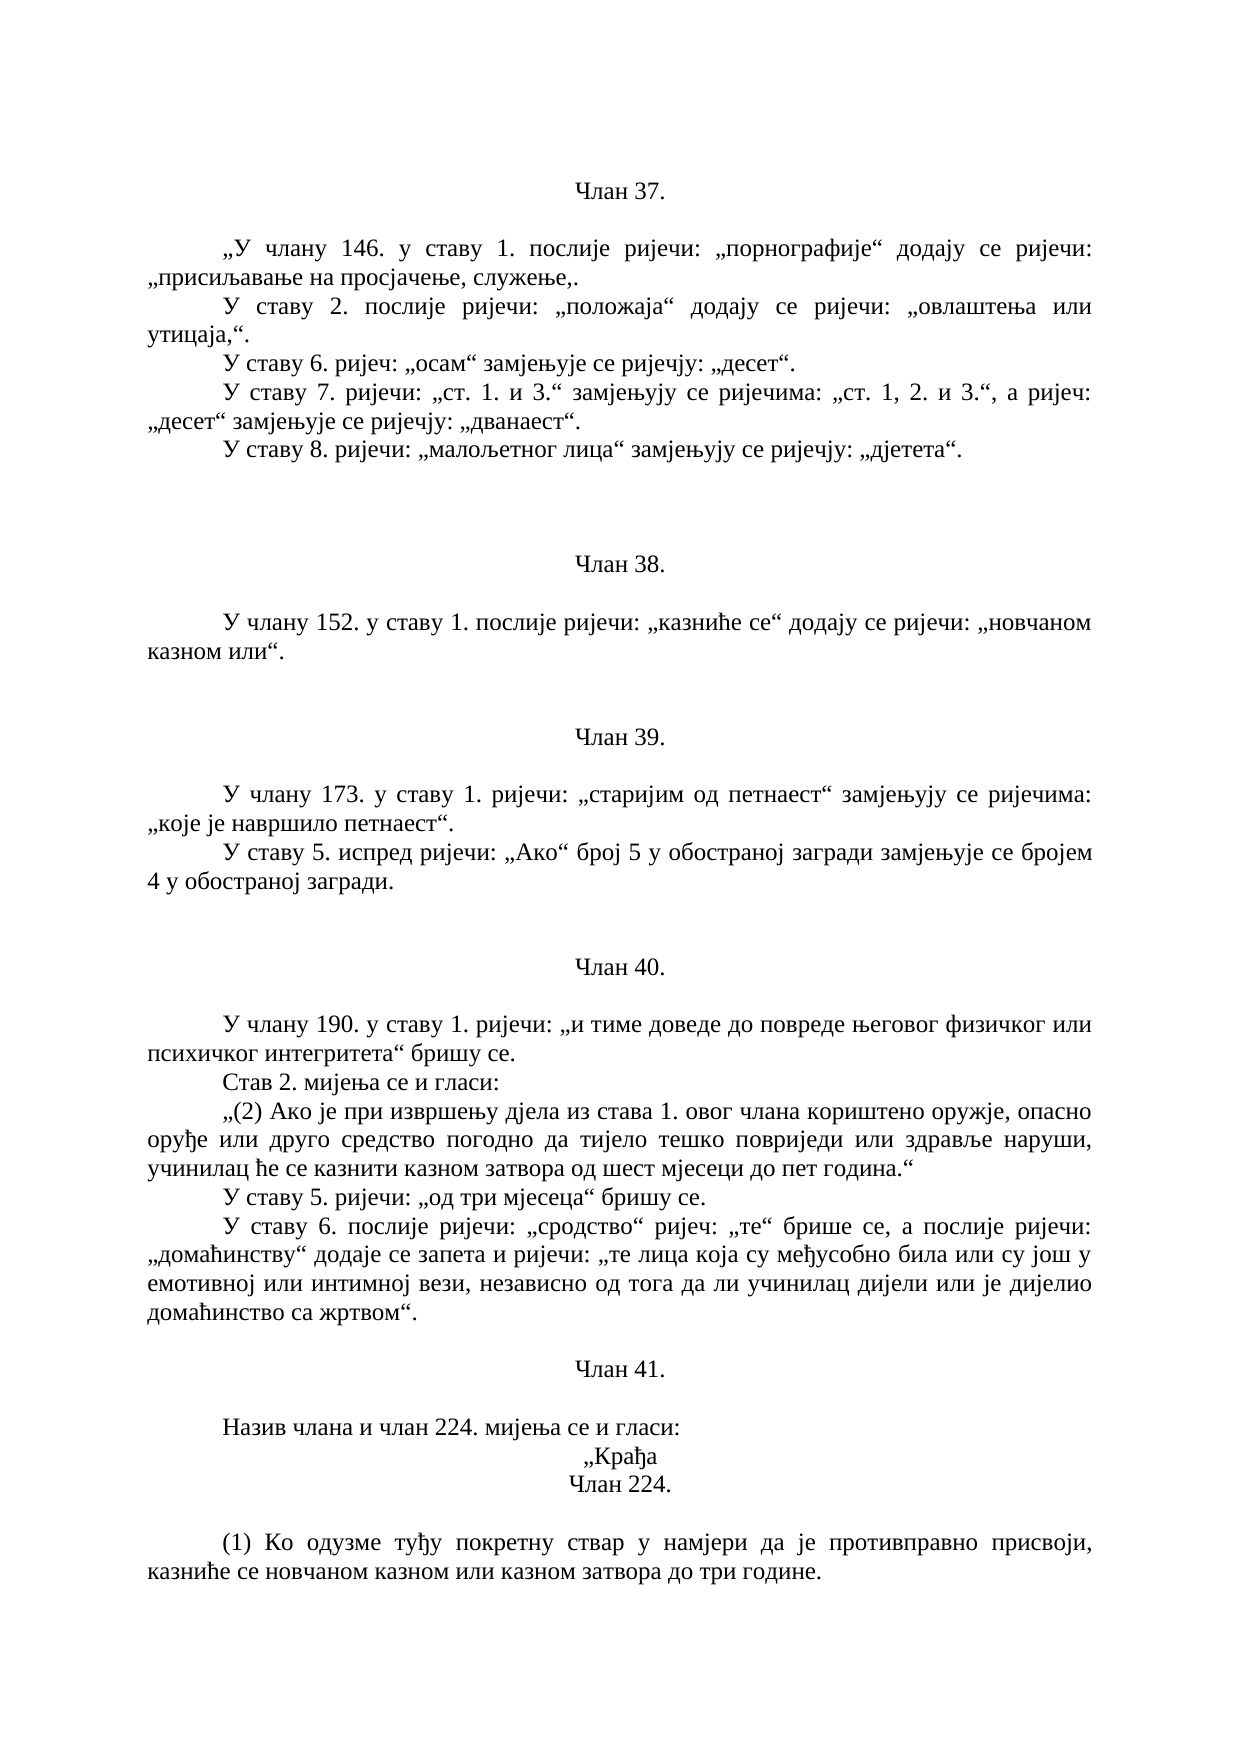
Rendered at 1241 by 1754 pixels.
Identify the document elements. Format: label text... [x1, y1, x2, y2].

text (1) Ко одузме туђу покретну ствар у намјери да је противправно присвоји, казниће се новчаном казном или казном затвора до три године. [147, 1527, 1093, 1584]
text Став 2. мијења се и гласи: [147, 1067, 1093, 1096]
text Назив члана и члан 224. мијења се и гласи: [147, 1412, 1093, 1441]
text Члан 224. [147, 1469, 1093, 1498]
text Члан 39. [147, 722, 1093, 751]
text У ставу 5. испред ријечи: „Ако“ број 5 у обостраној загради замјењује се бројем 4 у обостраној загради. [147, 837, 1093, 894]
text У члану 190. у ставу 1. ријечи: „и тиме доведе до повреде његовог физичког или психичког интегритета“ бришу се. [147, 1009, 1093, 1067]
text Члан 38. [147, 549, 1093, 578]
text У ставу 5. ријечи: „од три мјесеца“ бришу се. [147, 1182, 1093, 1211]
text У ставу 2. послије ријечи: „положаја“ додају се ријечи: „овлаштења или утицаја,“. [147, 291, 1093, 348]
text Члан 37. [147, 176, 1093, 204]
text У ставу 7. ријечи: „ст. 1. и 3.“ замјењују се ријечима: „ст. 1, 2. и 3.“, а ријеч: „десет“ замјењује се ријечју: „дванаест“. [147, 377, 1093, 434]
text У члану 173. у ставу 1. ријечи: „старијим од петнаест“ замјењују се ријечима: „које је навршило петнаест“. [147, 779, 1093, 837]
text У ставу 8. ријечи: „малољетног лица“ замјењују се ријечју: „дјетета“. [147, 434, 1093, 463]
text У ставу 6. ријеч: „осам“ замјењује се ријечју: „десет“. [147, 348, 1093, 377]
text „У члану 146. у ставу 1. послије ријечи: „порнографије“ додају се ријечи: „присиљавање на просјачење, служење,. [147, 233, 1093, 291]
text „(2) Ако је при извршењу дјела из става 1. овог члана кориштено оружје, опасно оруђе или друго средство погодно да тијело тешко повриједи или здравље наруши, учинилац ће се казнити казном затвора од шест мјесеци до пет година.“ [147, 1096, 1093, 1182]
text У ставу 6. послије ријечи: „сродство“ ријеч: „те“ брише се, а послије ријечи: „домаћинству“ додаје се запета и ријечи: „те лица која су међусобно била или су још у емотивној или интимној вези, независно од тога да ли учинилац дијели или је дијелио домаћинство са жртвом“. [147, 1211, 1093, 1326]
text Члан 41. [147, 1354, 1093, 1383]
text У члану 152. у ставу 1. послије ријечи: „казниће се“ додају се ријечи: „новчаном казном или“. [147, 607, 1093, 664]
text „Крађа [147, 1441, 1093, 1469]
text Члан 40. [147, 952, 1093, 981]
